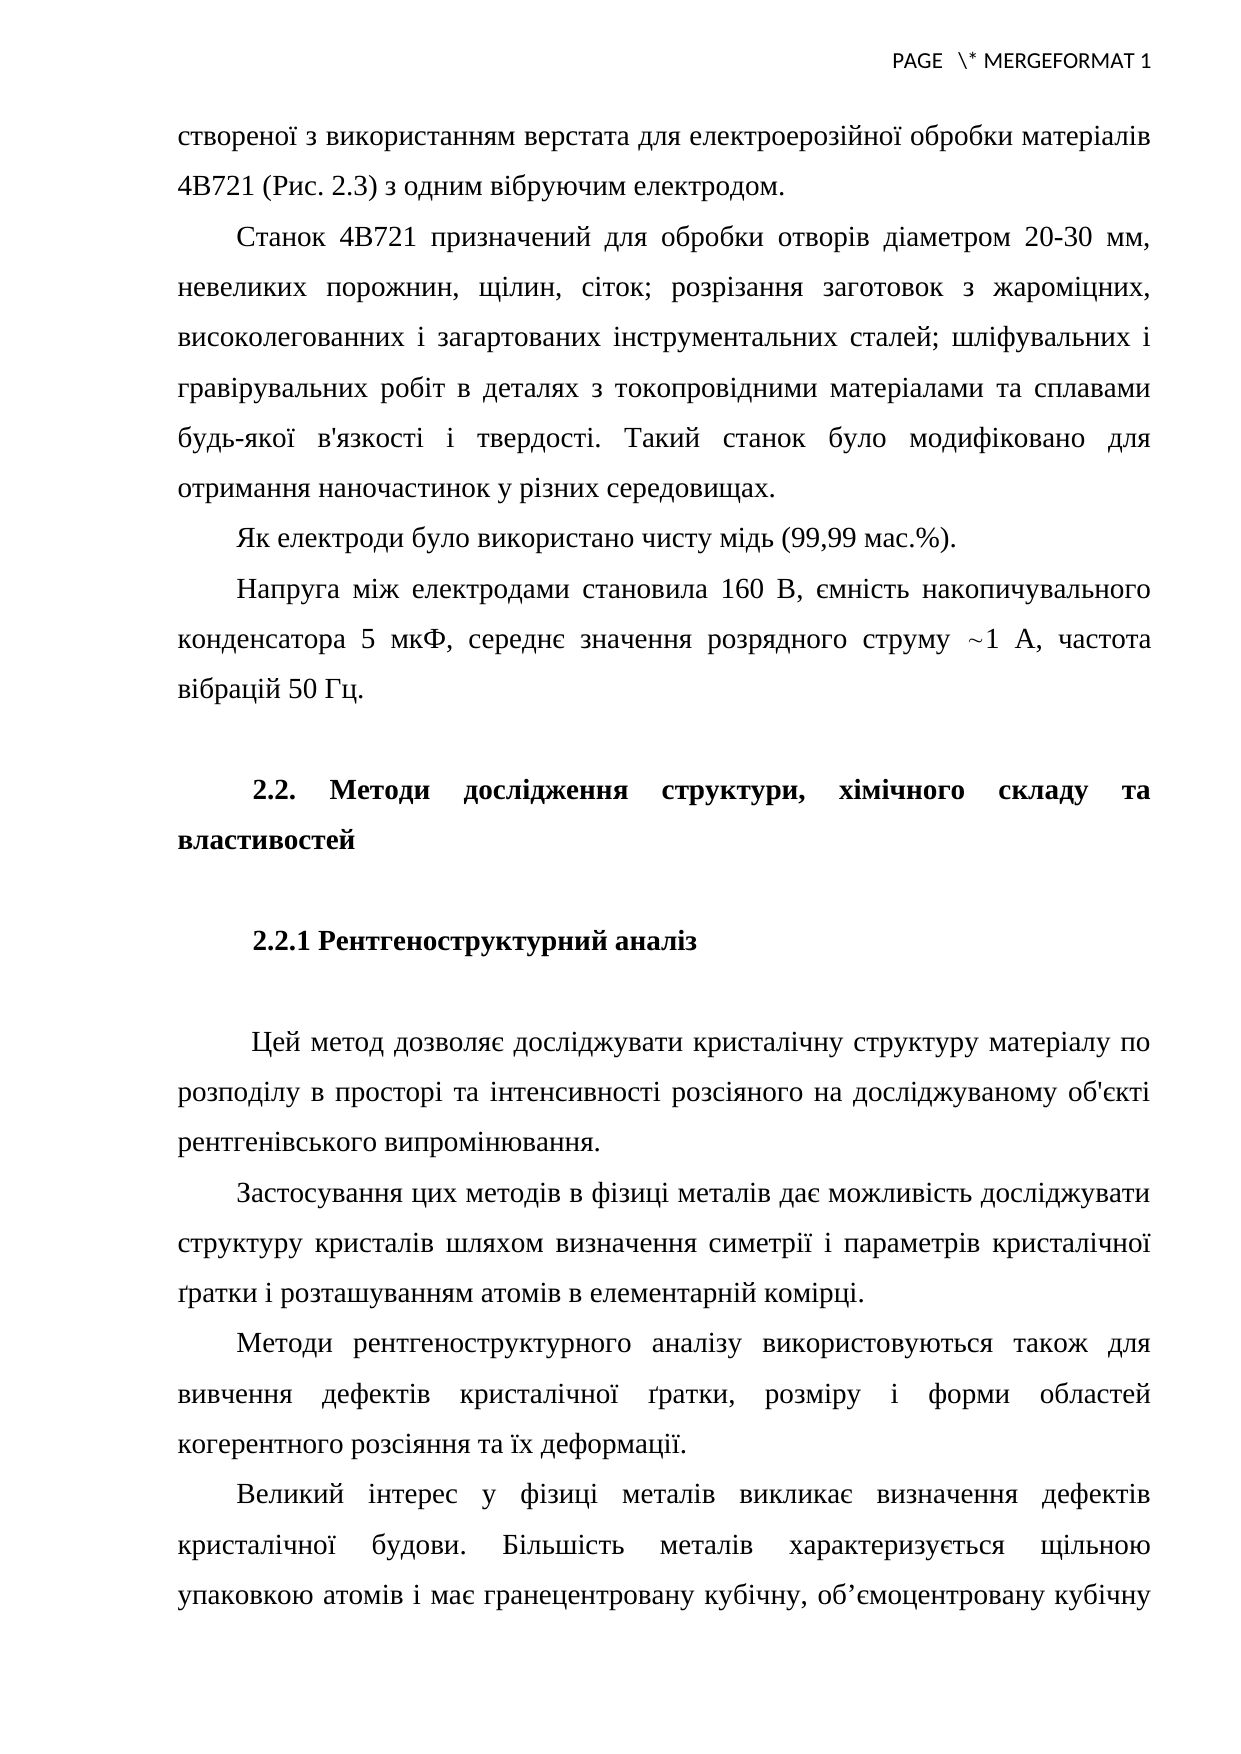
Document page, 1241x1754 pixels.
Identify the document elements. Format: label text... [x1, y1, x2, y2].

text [177, 1477, 1152, 1611]
text Напруга між електродами становила 160 В, ємність накопичувального конденсатора 5 мкФ, середнє значення розрядного струму 1 А, частота вібрацій 50 Гц. [177, 571, 1152, 705]
text Цей метод дозволяє досліджувати кристалічну структуру матеріалу по розподілу в просторі та інтенсивності розсіяного на досліджуваному об'єкті рентгенівського випромінювання. [177, 1024, 1152, 1158]
text Методи рентгеноструктурного аналізу використовуються також для вивчення дефектів кристалічної ґратки, розміру і форми областей когерентного розсіяння та їх деформації. [177, 1326, 1152, 1460]
subtitle 2.2.1 Рентгеноструктурний аналіз [177, 923, 1152, 957]
subtitle 2.2. Методи дослідження структури, хімічного складу та властивостей [177, 772, 1152, 856]
text Станок 4В721 призначений для обробки отворів діаметром 20-30 мм, невеликих порожнин, щілин, сіток; розрізання заготовок з жароміцних, високолегованних і загартованих інструментальних сталей; шліфувальних і гравірувальних робіт в деталях з токопровідними матеріалами та сплавами будь-якої в'язкості і твердості. Такий станок було модифіковано для отримання наночастинок у різних середовищах. [177, 219, 1152, 504]
text Як електроди було використано чисту мідь (99,99 мас.%). [177, 521, 1152, 554]
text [177, 118, 1152, 202]
text Застосування цих методів в фізиці металів дає можливість досліджувати структуру кристалів шляхом визначення симетрії і параметрів кристалічної ґратки і розташуванням атомів в елементарній комірці. [177, 1175, 1152, 1309]
